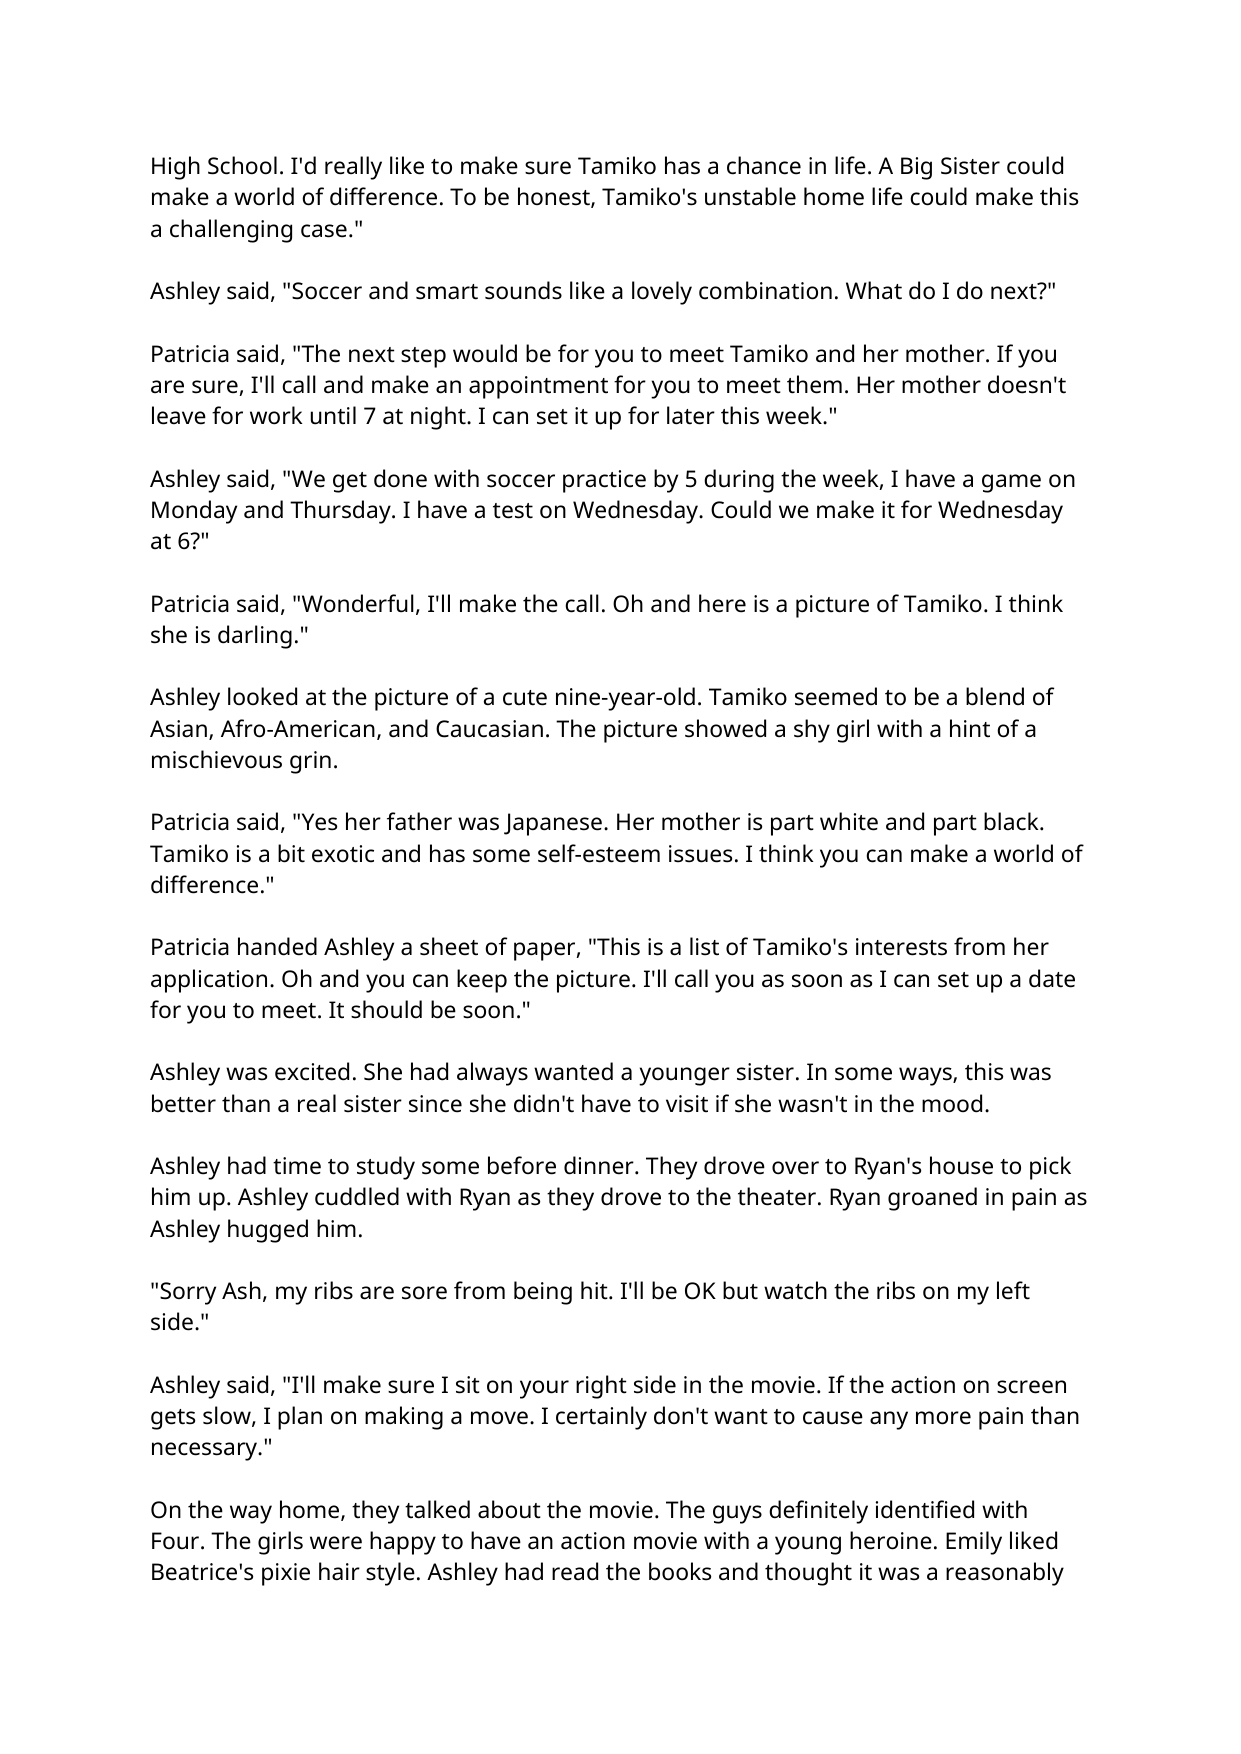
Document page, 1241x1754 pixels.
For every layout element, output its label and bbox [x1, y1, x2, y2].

text [150, 150, 1090, 1587]
